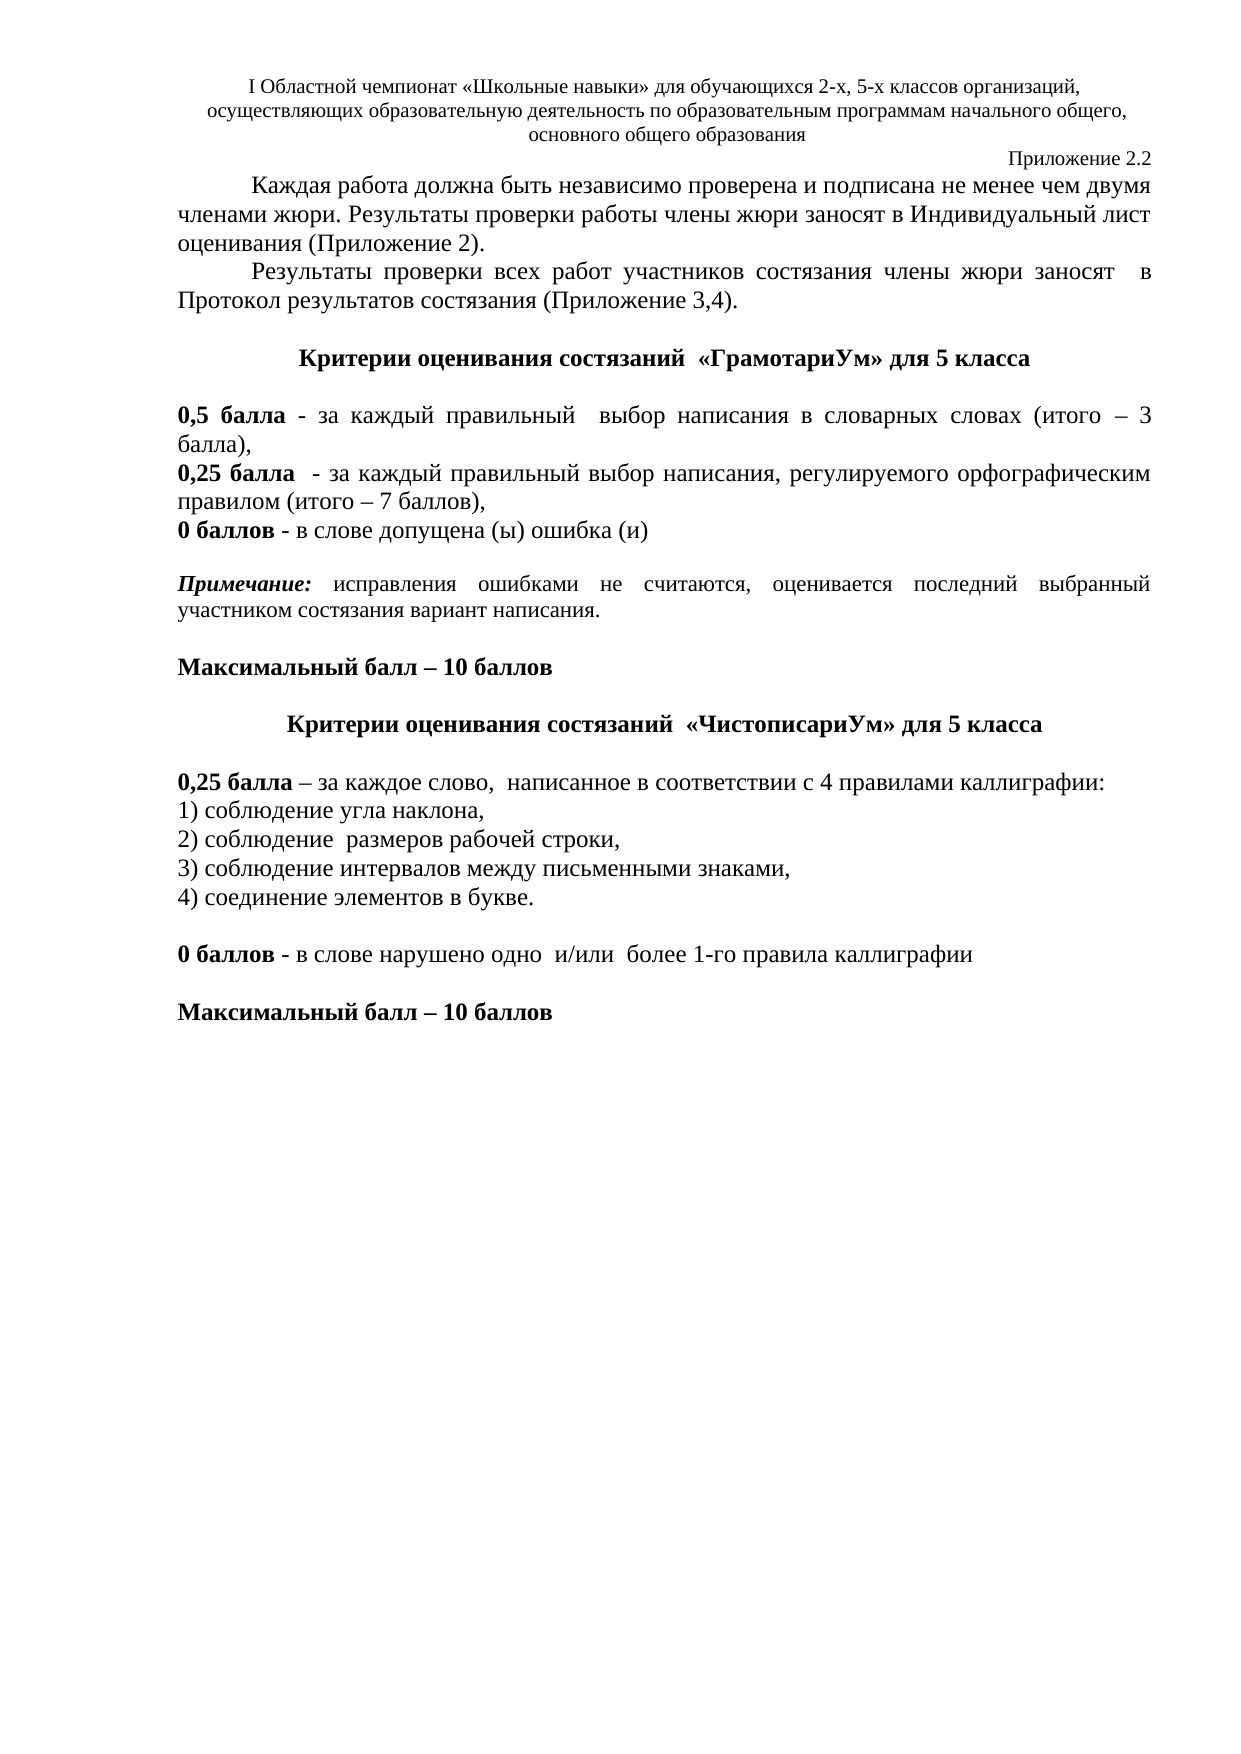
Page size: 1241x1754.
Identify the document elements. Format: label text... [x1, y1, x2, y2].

text 0 баллов - в слове допущена (ы) ошибка (и) [177, 515, 1152, 544]
text Критерии оценивания состязаний «ЧистописариУм» для 5 класса [177, 709, 1152, 738]
list Каждая работа должна быть независимо проверена и подписана не менее чем двумя членами жюри. Результаты проверки работы члены жюри заносят в Индивидуальный лист оценивания (Приложение 2). [177, 170, 1152, 256]
text 0,25 балла – за каждое слово, написанное в соответствии с 4 правилами каллиграфии: [177, 767, 1152, 795]
list Результаты проверки всех работ участников состязания члены жюри заносят в Протокол результатов состязания (Приложение 3,4). [177, 256, 1152, 314]
list 0,25 балла - за каждый правильный выбор написания, регулируемого орфографическим правилом (итого – 7 баллов), [177, 458, 1152, 515]
text Критерии оценивания состязаний «ГрамотариУм» для 5 класса [177, 343, 1152, 371]
text Максимальный балл – 10 баллов [177, 997, 1152, 1025]
list 0,5 балла - за каждый правильный выбор написания в словарных словах (итого – 3 балла), [177, 400, 1152, 458]
text 1) соблюдение угла наклона, [177, 795, 1152, 824]
text 2) соблюдение размеров рабочей строки, [177, 824, 1152, 853]
list Примечание: исправления ошибками не считаются, оценивается последний выбранный участником состязания вариант написания. [177, 570, 1152, 623]
text Максимальный балл – 10 баллов [177, 652, 1152, 680]
text 3) соблюдение интервалов между письменными знаками, [177, 853, 1152, 882]
text 0 баллов - в слове нарушено одно и/или более 1-го правила каллиграфии [177, 939, 1152, 968]
text 4) соединение элементов в букве. [177, 882, 1152, 910]
